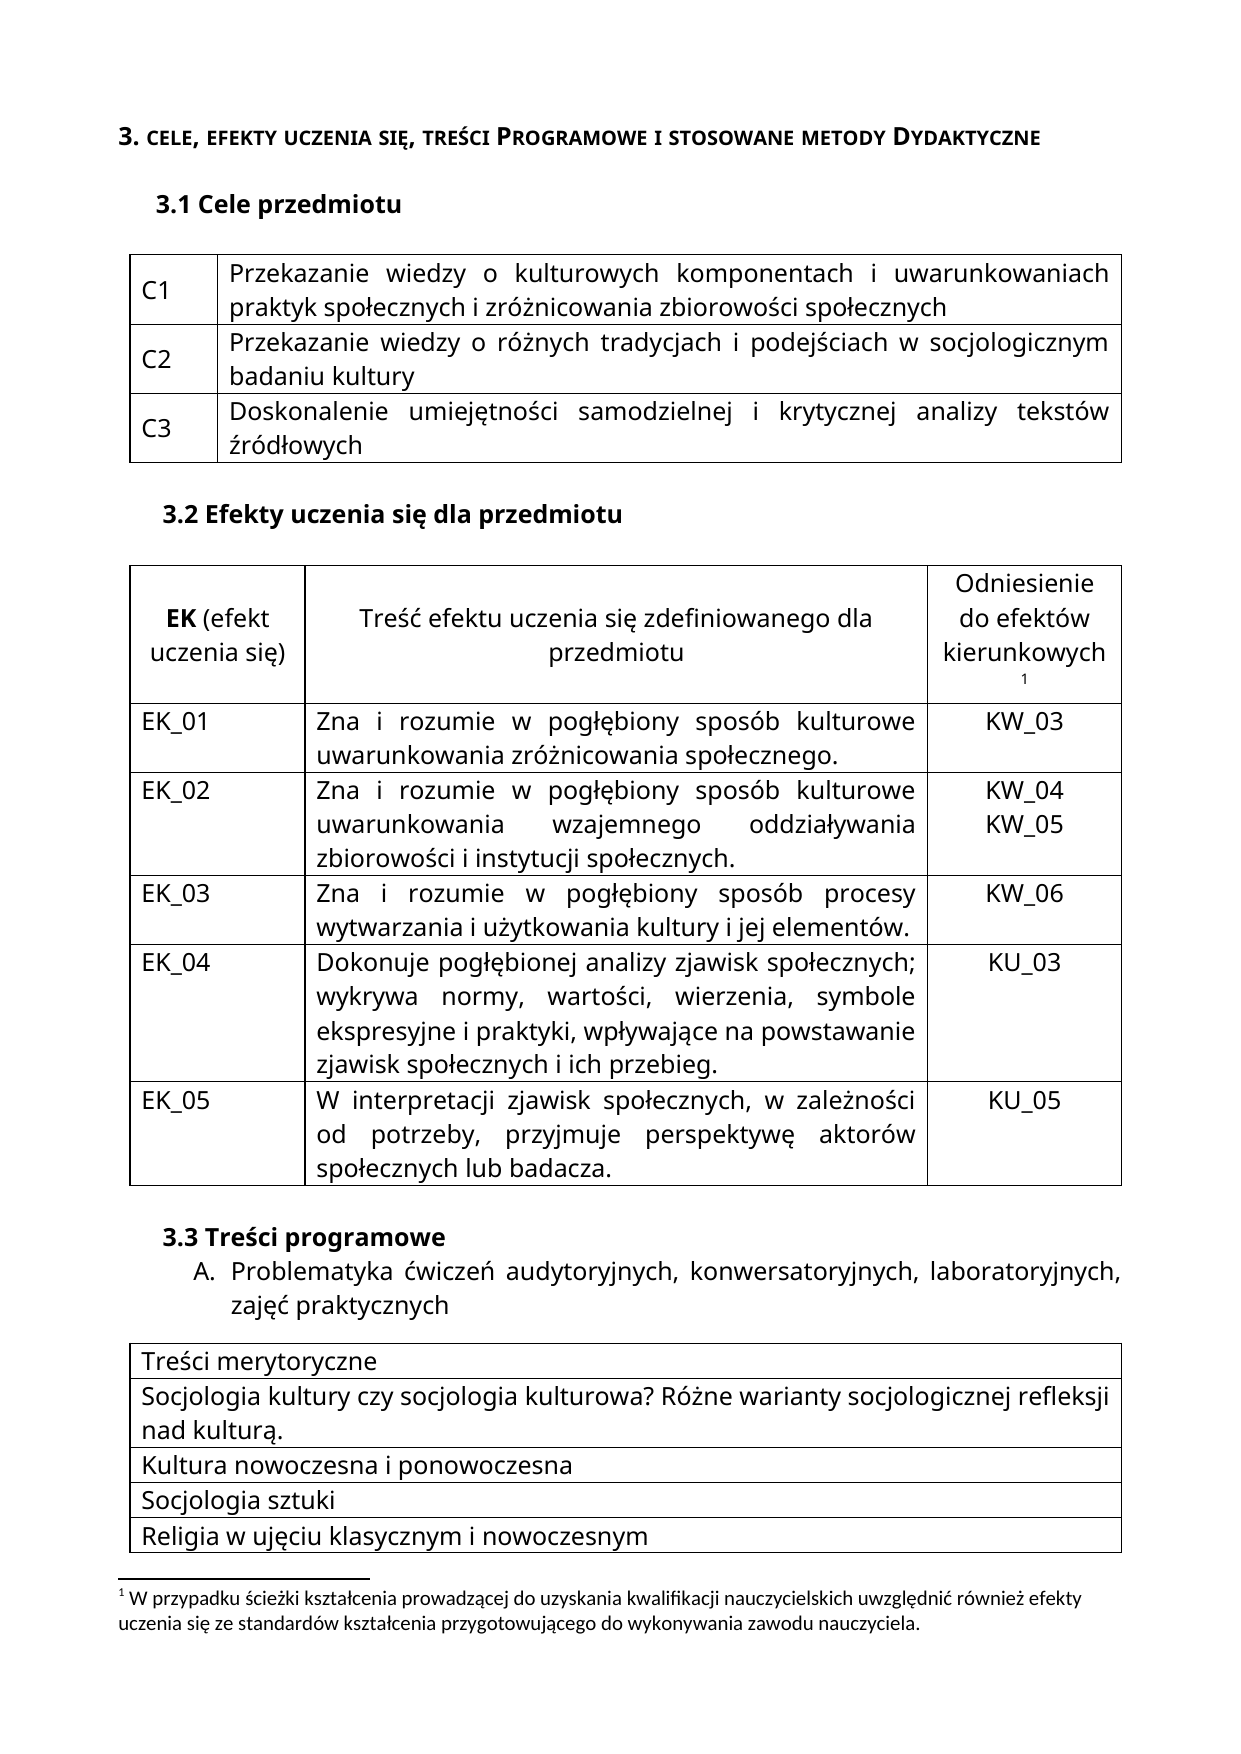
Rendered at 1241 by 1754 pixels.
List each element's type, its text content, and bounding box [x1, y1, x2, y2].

text 3.2 Efekty uczenia się dla przedmiotu [162, 497, 1122, 531]
table_cell EK_05 [131, 1082, 304, 1184]
table_cell KU_05 [928, 1082, 1121, 1184]
table_header C1 [131, 255, 217, 323]
table_cell KW_04 KW_05 [928, 773, 1121, 875]
list 3.3 Treści programowe [162, 1219, 1122, 1254]
table_cell KU_03 [928, 945, 1121, 1081]
table_cell W interpretacji zjawisk społecznych, w zależności od potrzeby, przyjmuje perspektywę aktorów społecznych lub badacza. [306, 1082, 927, 1184]
table_cell Przekazanie wiedzy o różnych tradycjach i podejściach w socjologicznym badaniu kultury [218, 325, 1121, 393]
table_cell Zna i rozumie w pogłębiony sposób kulturowe uwarunkowania wzajemnego oddziaływania zbiorowości i instytucji społecznych. [306, 773, 927, 875]
table_cell Dokonuje pogłębionej analizy zjawisk społecznych; wykrywa normy, wartości, wierzenia, symbole ekspresyjne i praktyki, wpływające na powstawanie zjawisk społecznych i ich przebieg. [306, 945, 927, 1081]
table_cell Socjologia sztuki [131, 1483, 1121, 1517]
table_cell Socjologia kultury czy socjologia kulturowa? Różne warianty socjologicznej refleksji nad kulturą. [131, 1379, 1121, 1447]
list Problematyka ćwiczeń audytoryjnych, konwersatoryjnych, laboratoryjnych, zajęć praktycznych [193, 1254, 1122, 1322]
table_header Odniesienie do efektów kierunkowych [928, 566, 1121, 702]
table_cell Religia w ujęciu klasycznym i nowoczesnym [131, 1518, 1121, 1552]
table_cell C3 [131, 394, 217, 462]
table_cell EK_04 [131, 945, 304, 1081]
table_cell EK_02 [131, 773, 304, 875]
table_cell Zna i rozumie w pogłębiony sposób kulturowe uwarunkowania zróżnicowania społecznego. [306, 704, 927, 772]
table_header Treści merytoryczne [131, 1344, 1121, 1378]
table_cell KW_03 [928, 704, 1121, 772]
table_header EK (efekt uczenia się) [131, 566, 304, 702]
table_cell KW_06 [928, 876, 1121, 944]
text 3.1 Cele przedmiotu [156, 186, 1122, 220]
table_cell EK_03 [131, 876, 304, 944]
table_cell Kultura nowoczesna i ponowoczesna [131, 1448, 1121, 1482]
table_cell Doskonalenie umiejętności samodzielnej i krytycznej analizy tekstów źródłowych [218, 394, 1121, 462]
table_cell Zna i rozumie w pogłębiony sposób procesy wytwarzania i użytkowania kultury i jej elementów. [306, 876, 927, 944]
table_cell C2 [131, 325, 217, 393]
table_header Przekazanie wiedzy o kulturowych komponentach i uwarunkowaniach praktyk społecznych i zróżnicowania zbiorowości społecznych [218, 255, 1121, 323]
table_cell EK_01 [131, 704, 304, 772]
text 3. cele, efekty uczenia się, treści Programowe i stosowane metody Dydaktyczne [118, 118, 1122, 152]
table_header Treść efektu uczenia się zdefiniowanego dla przedmiotu [306, 566, 927, 702]
